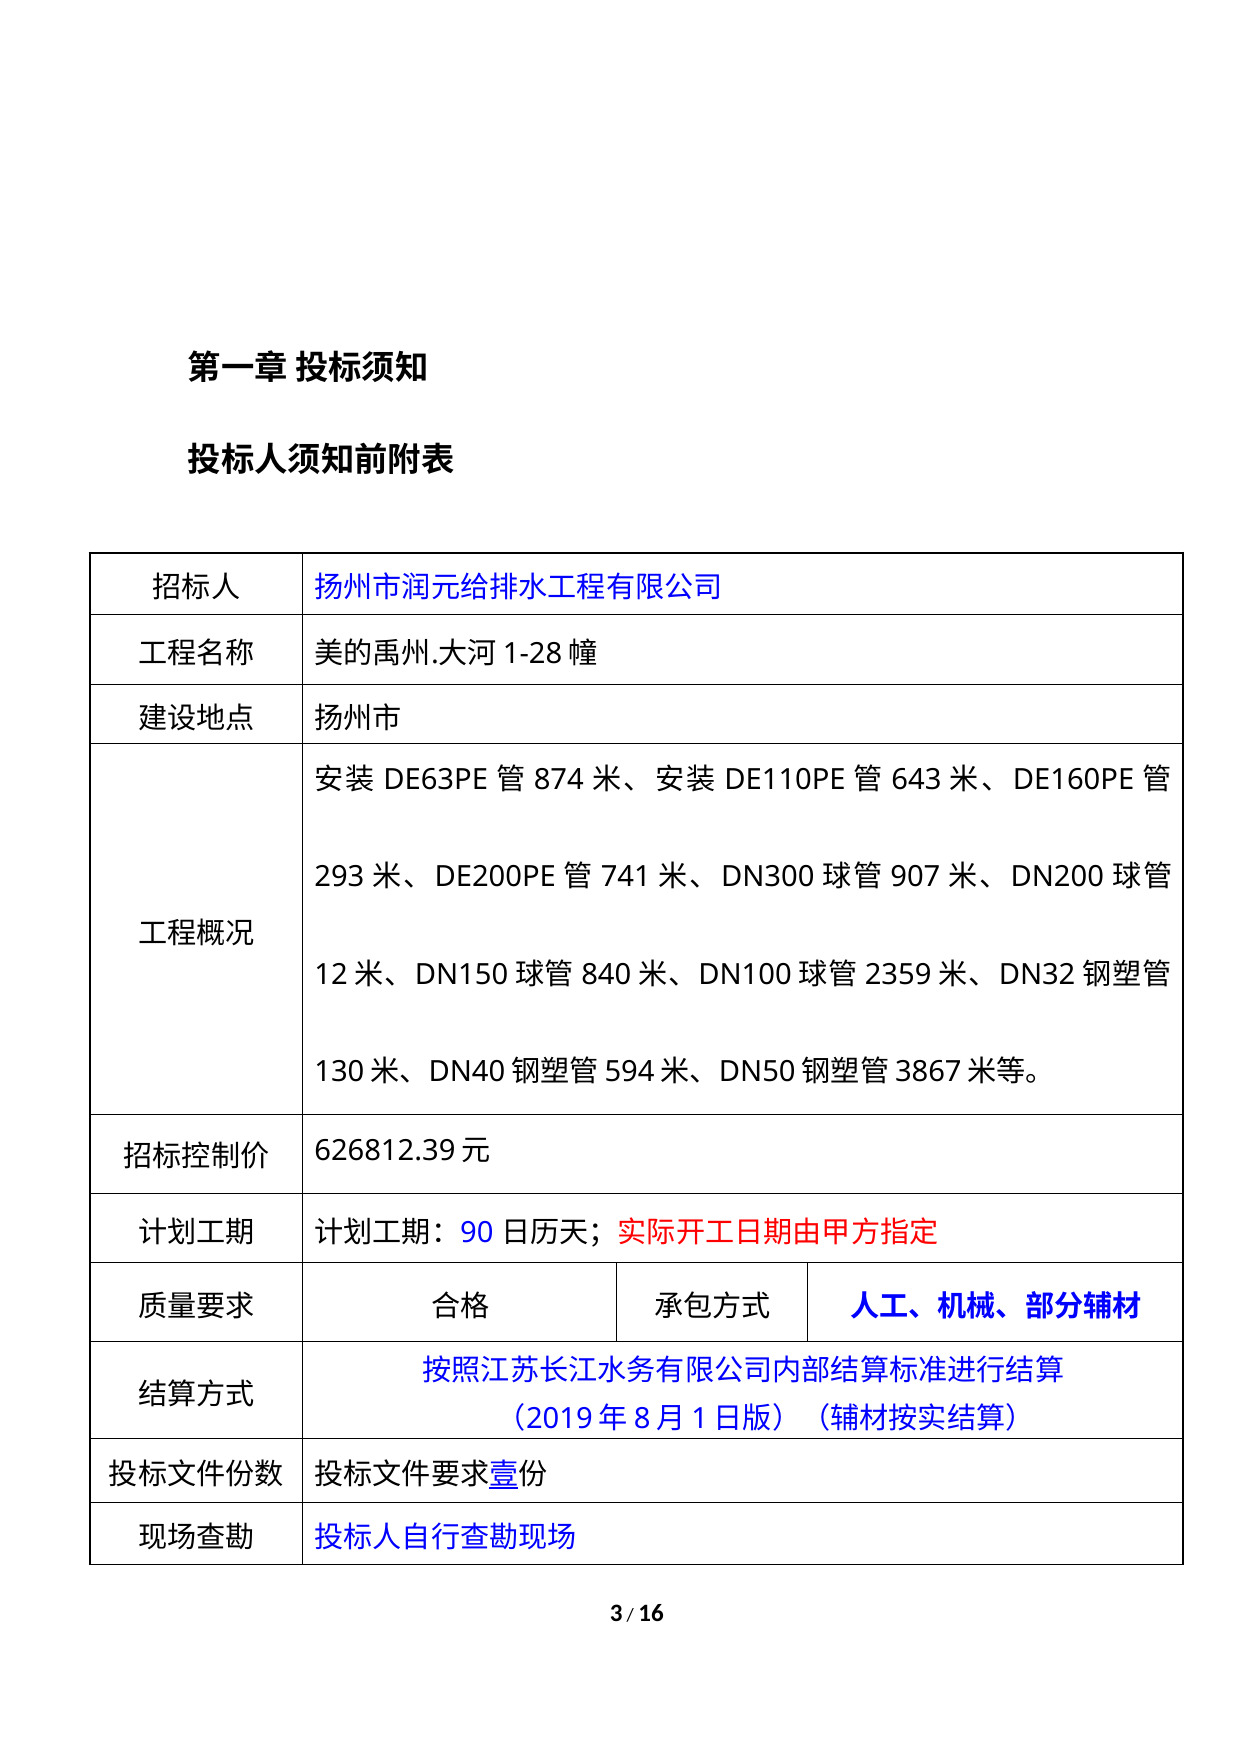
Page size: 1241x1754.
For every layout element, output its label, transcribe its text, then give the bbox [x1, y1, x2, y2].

table_cell 计划工期 [91, 1194, 302, 1262]
table_cell 美的禹州.大河1-28幢 [303, 615, 1182, 683]
subtitle 投标人须知前附表 [187, 425, 1085, 490]
table_cell 安装DE63PE管874米、安装DE110PE管643米、DE160PE管293米、DE200PE管741米、DN300球管907米、DN200球管12米、DN150球管840米、DN100球管2359米、DN32钢塑管130米、DN40钢塑管594米、DN50钢塑管3867米等。 [303, 744, 1182, 1114]
table_cell 建设地点 [91, 685, 302, 743]
table_cell 人工、机械、部分辅材 [808, 1263, 1182, 1341]
table_cell 按照江苏长江水务有限公司内部结算标准进行结算 （2019年8月1日版）（辅材按实结算） [303, 1342, 1182, 1438]
table_cell 投标文件要求壹份 [303, 1439, 1182, 1502]
table_cell 投标文件份数 [91, 1439, 302, 1502]
table_cell 投标人自行查勘现场 [303, 1503, 1182, 1564]
table_cell 招标控制价 [91, 1115, 302, 1192]
table_cell 现场查勘 [91, 1503, 302, 1564]
table_cell 结算方式 [91, 1342, 302, 1438]
title 第一章 投标须知 [187, 333, 1085, 398]
table_cell 626812.39元 [303, 1115, 1182, 1192]
table_cell 计划工期：90 日历天；实际开工日期由甲方指定 [303, 1194, 1182, 1262]
table_cell 合格 [303, 1263, 616, 1341]
table_cell 承包方式 [617, 1263, 807, 1341]
table_cell 工程名称 [91, 615, 302, 683]
table_header 招标人 [91, 554, 302, 613]
table_header 扬州市润元给排水工程有限公司 [303, 554, 1182, 613]
table_cell 质量要求 [91, 1263, 302, 1341]
table_cell 扬州市 [303, 685, 1182, 743]
table_cell 工程概况 [91, 744, 302, 1114]
